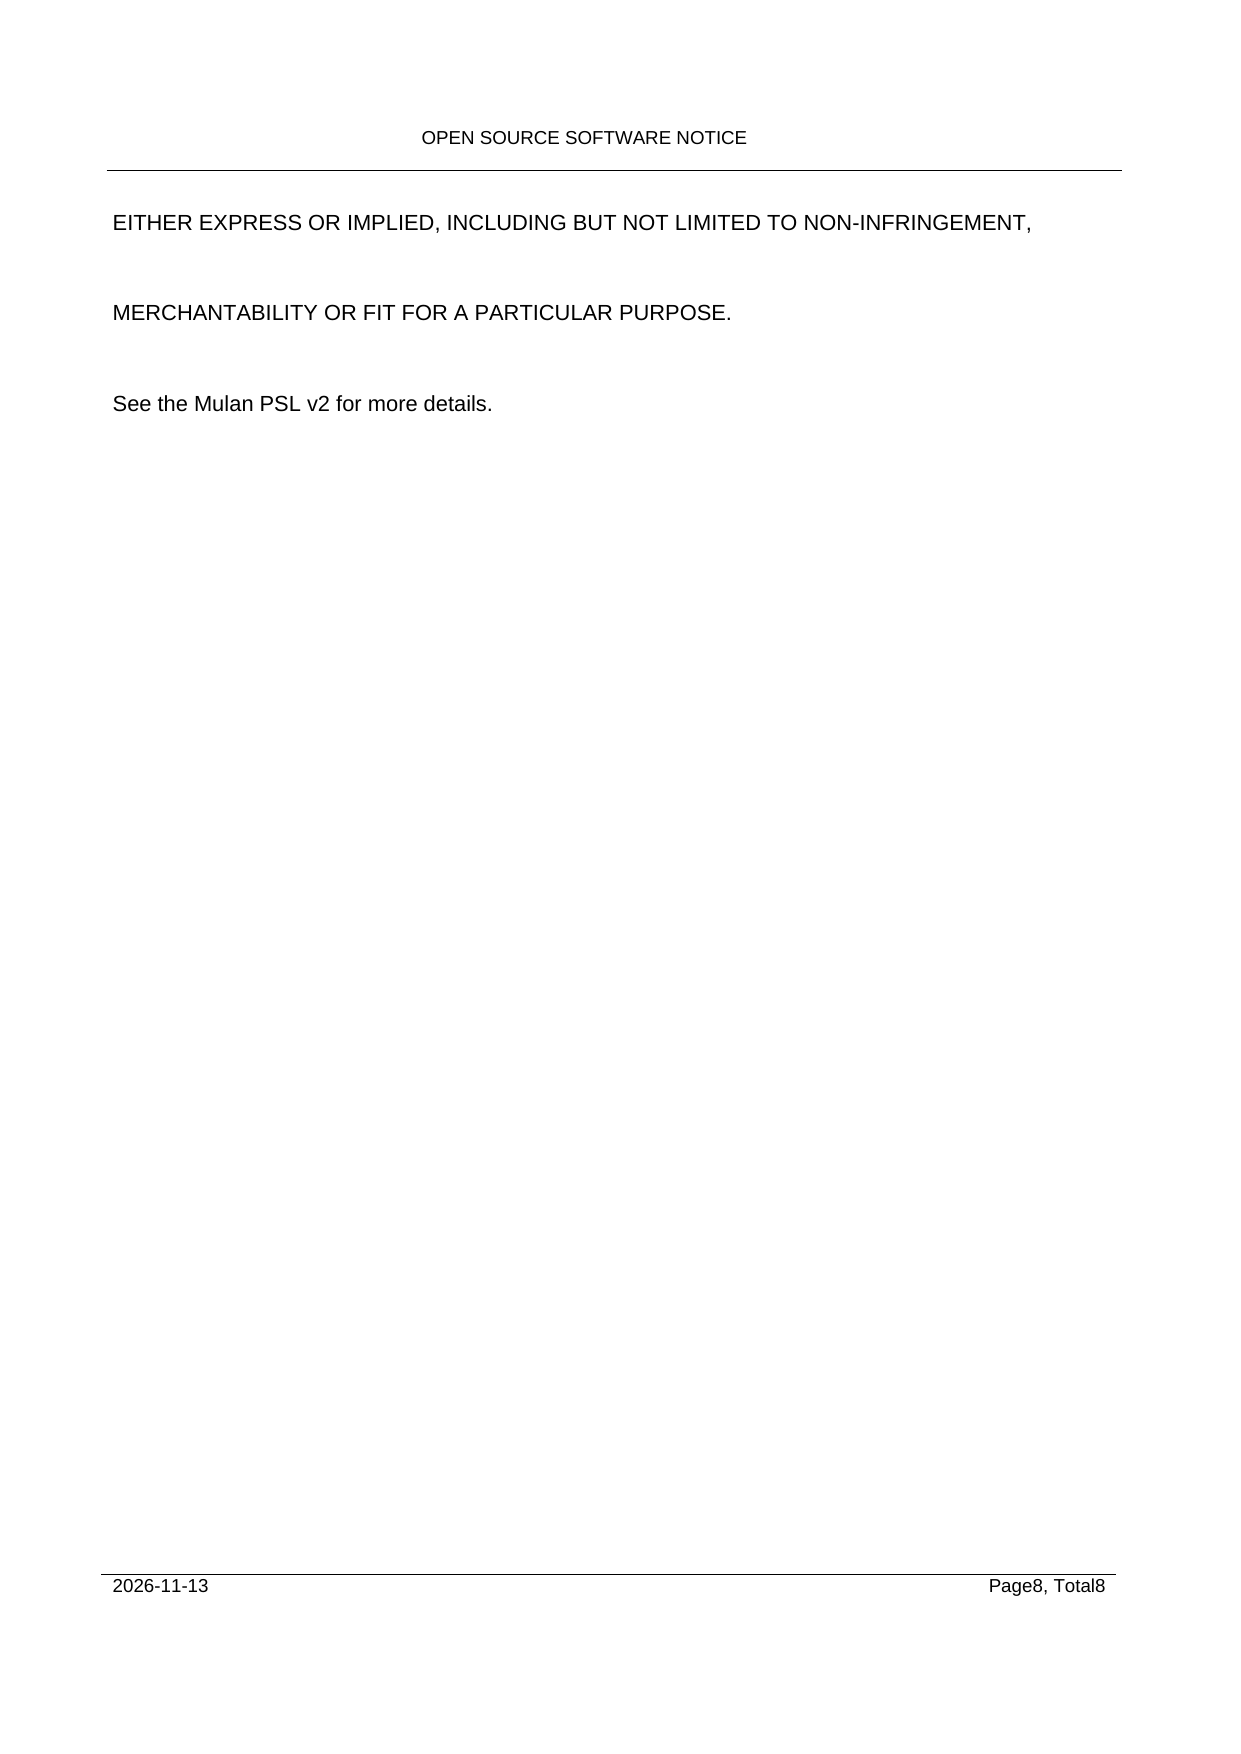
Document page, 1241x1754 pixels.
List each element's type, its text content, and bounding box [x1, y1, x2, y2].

text MERCHANTABILITY OR FIT FOR A PARTICULAR PURPOSE. [112, 297, 1128, 329]
text EITHER EXPRESS OR IMPLIED, INCLUDING BUT NOT LIMITED TO NON-INFRINGEMENT, [112, 206, 1128, 239]
text See the Mulan PSL v2 for more details. [112, 387, 1128, 419]
